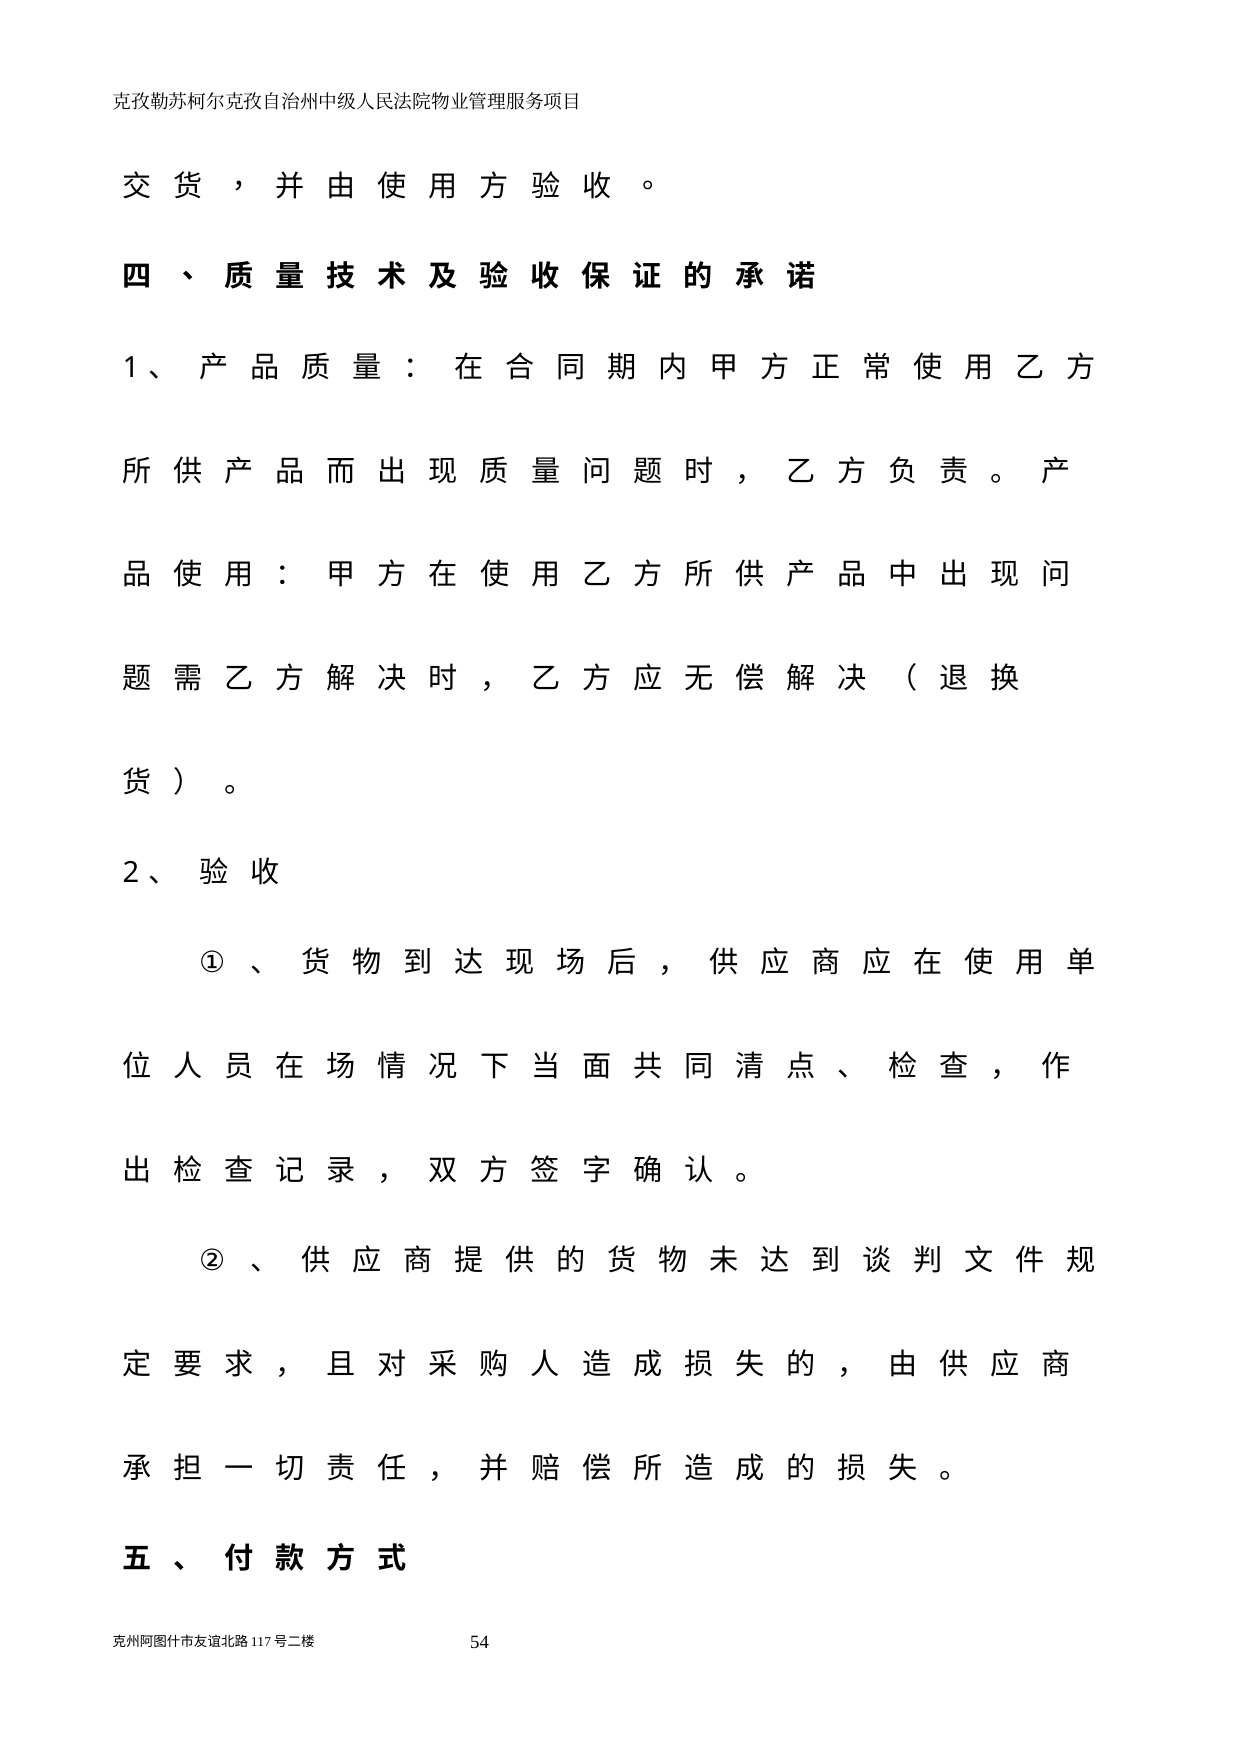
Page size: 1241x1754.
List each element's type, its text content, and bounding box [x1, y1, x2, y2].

text ①、货物到达现场后，供应商应在使用单位人员在场情况下当面共同清点、检查，作出检查记录，双方签字确认。 [122, 926, 1118, 1202]
text 2、验收 [122, 835, 1118, 904]
text 四、质量技术及验收保证的承诺 [122, 240, 1118, 309]
text 1、产品质量：在合同期内甲方正常使用乙方所供产品而出现质量问题时，乙方负责。产品使用：甲方在使用乙方所供产品中出现问题需乙方解决时，乙方应无偿解决（退换货）。 [122, 330, 1118, 814]
text ②、供应商提供的货物未达到谈判文件规定要求，且对采购人造成损失的，由供应商承担一切责任，并赔偿所造成的损失。 [122, 1223, 1118, 1500]
text 五、付款方式 [122, 1521, 1118, 1590]
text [122, 151, 1118, 220]
